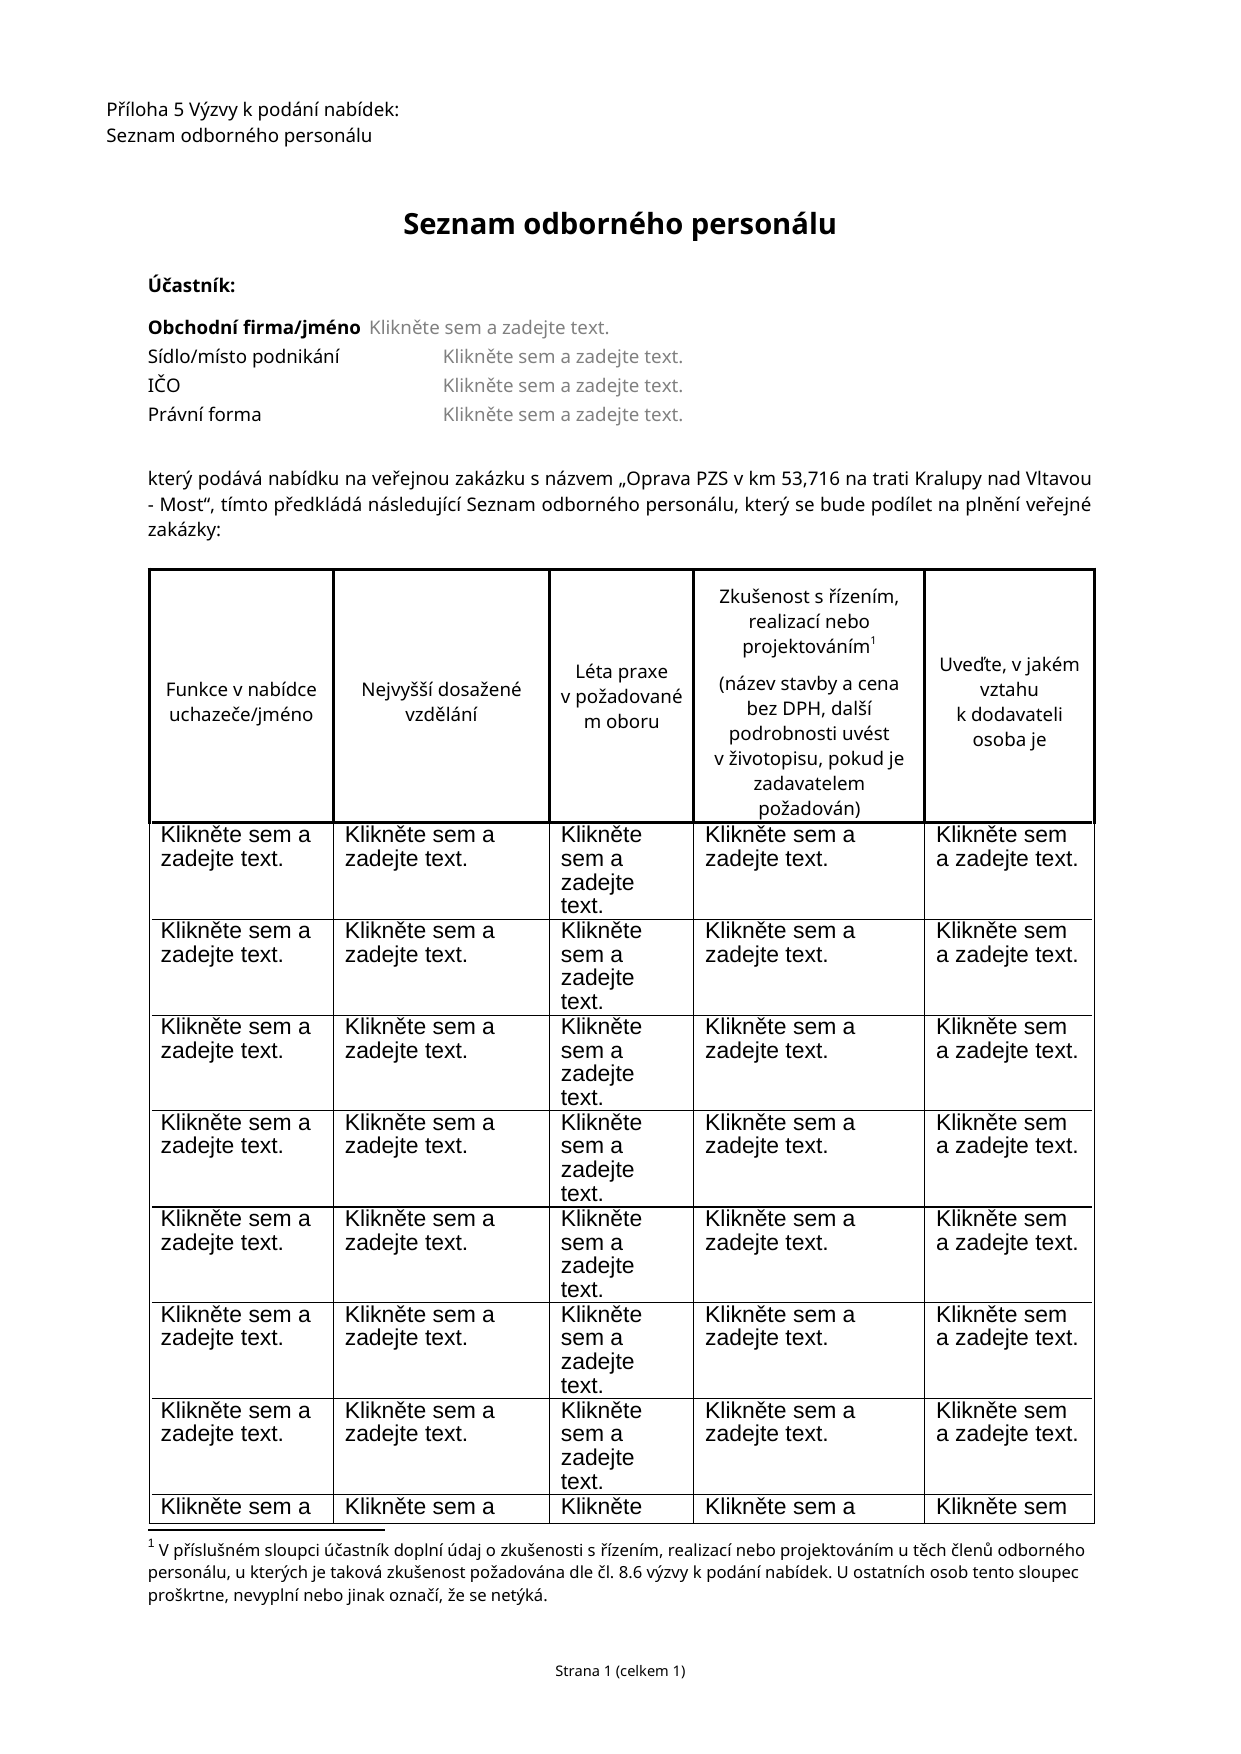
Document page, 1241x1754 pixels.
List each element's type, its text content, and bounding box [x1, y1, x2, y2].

title Seznam odborného personálu [148, 203, 1093, 243]
table_header Nejvyšší dosažené vzdělání [335, 571, 548, 821]
table_header Zkušenost s řízením, realizací nebo projektováním (název stavby a cena bez DPH, další podrobnosti uvést v životopisu, pokud je zadavatelem požadován) [695, 571, 923, 821]
text Obchodní firma/jméno [148, 311, 1093, 340]
table_header Funkce v nabídce uchazeče/jméno [151, 571, 332, 821]
text Sídlo/místo podnikání [148, 340, 1093, 369]
table_header Uveďte, v jakém vztahu k dodavateli osoba je [926, 571, 1093, 821]
table_header Léta praxe v požadovaném oboru [551, 571, 692, 821]
text IČO [148, 369, 1093, 398]
text Účastník: [148, 268, 1093, 299]
text Právní forma [148, 398, 1093, 427]
text který podává nabídku na veřejnou zakázku s názvem „Oprava PZS v km 53,716 na trati Kralupy nad Vltavou - Most“, tímto předkládá následující Seznam odborného personálu, který se bude podílet na plnění veřejné zakázky: [148, 465, 1093, 542]
